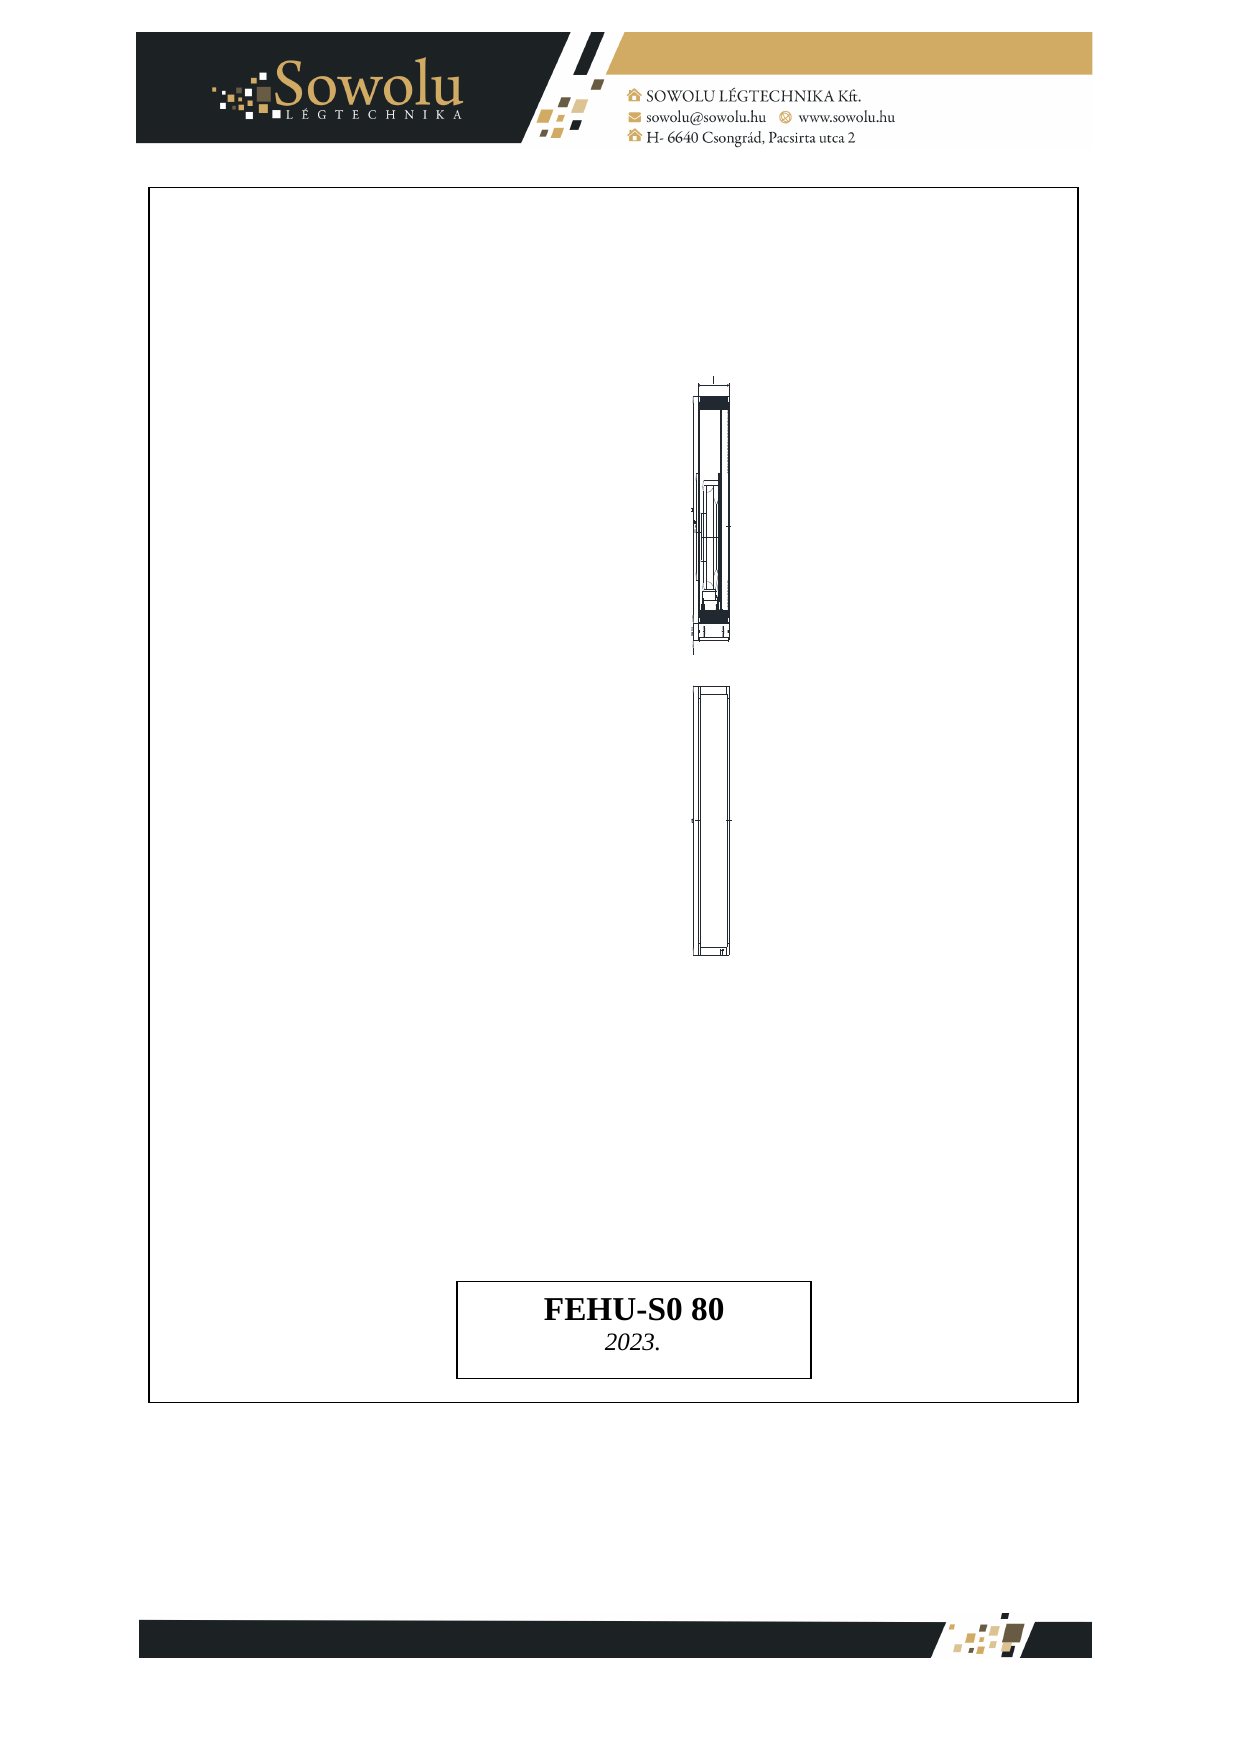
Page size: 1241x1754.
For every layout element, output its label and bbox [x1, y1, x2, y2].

picture [136, 32, 1093, 149]
picture [139, 1613, 1092, 1658]
